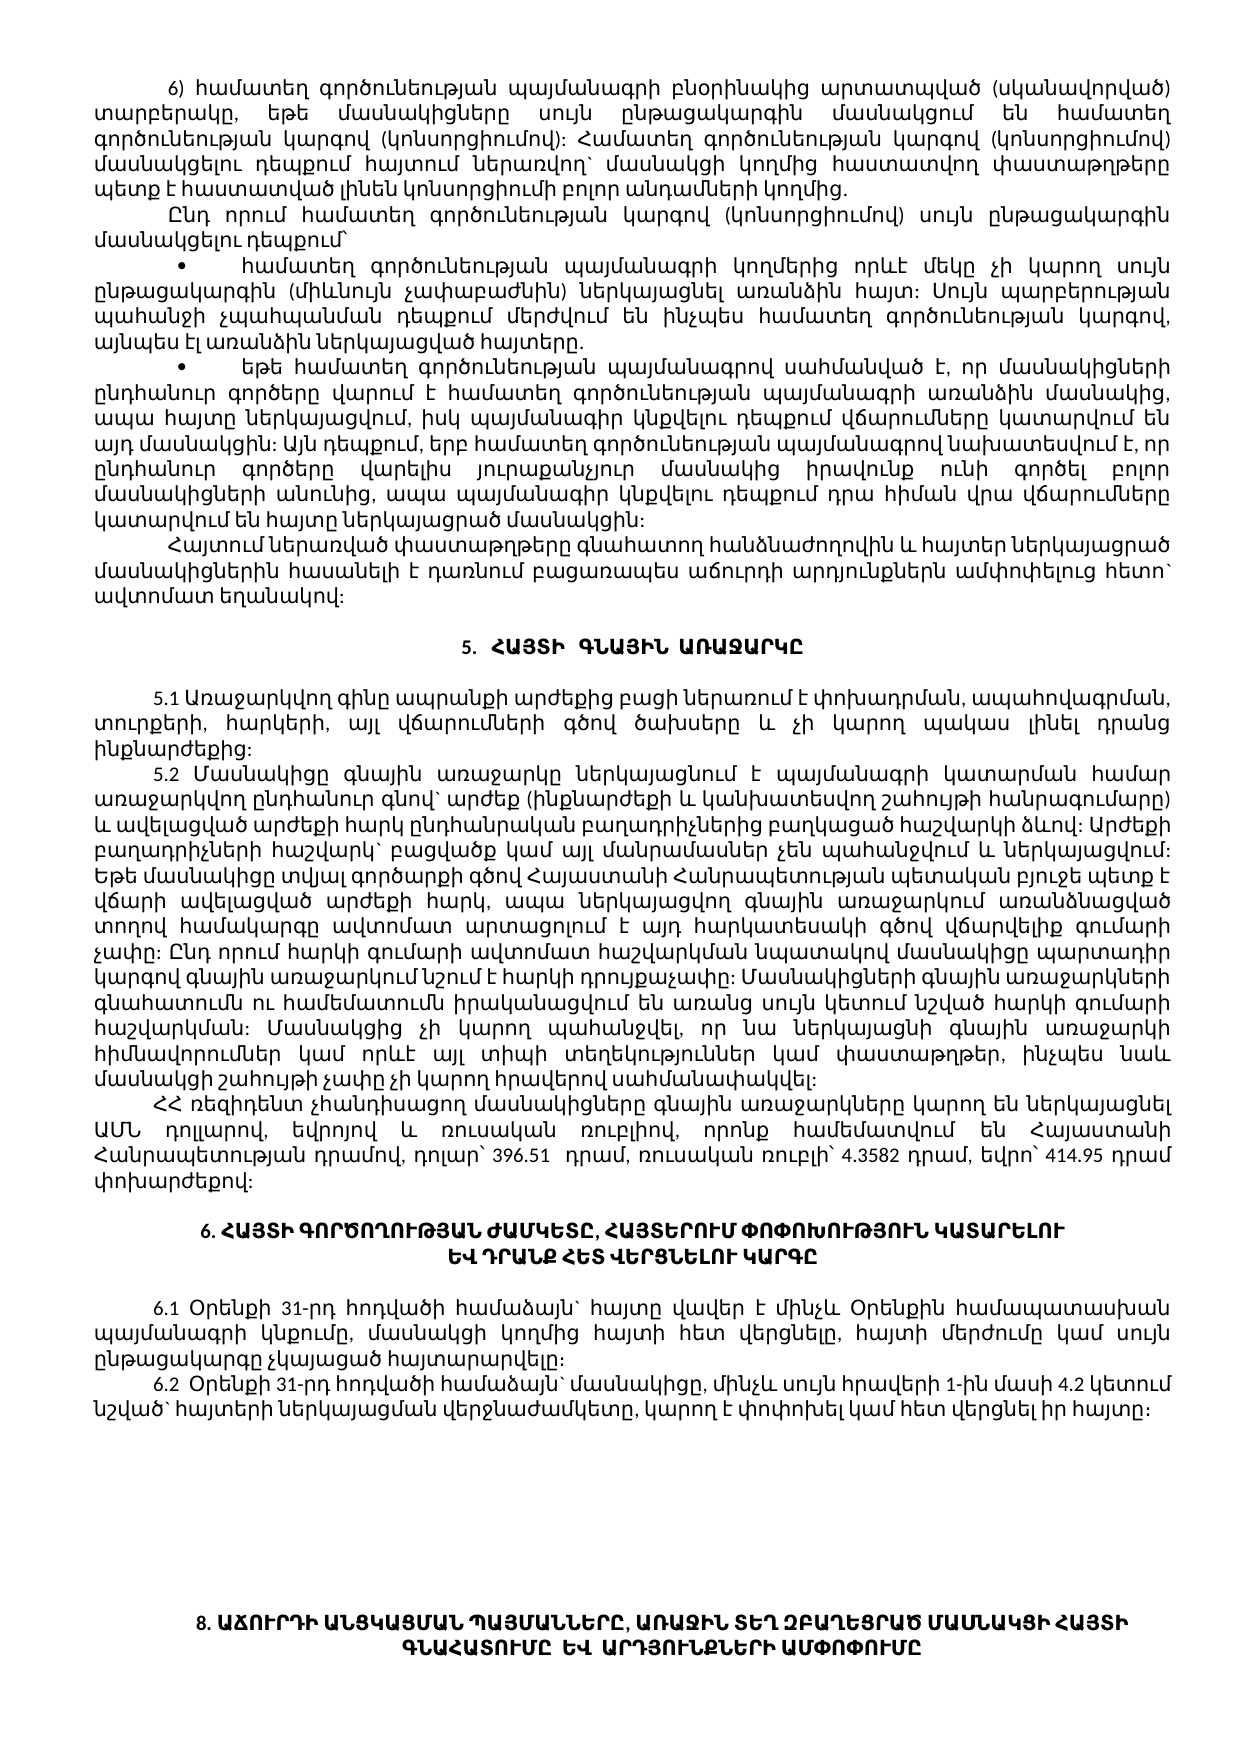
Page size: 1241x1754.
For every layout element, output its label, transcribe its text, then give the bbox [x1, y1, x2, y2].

text 6. ՀԱՅՏԻ ԳՈՐԾՈՂՈՒԹՅԱՆ ԺԱՄԿԵՏԸ, ՀԱՅՏԵՐՈՒՄ ՓՈՓՈԽՈՒԹՅՈՒՆ ԿԱՏԱՐԵԼՈՒ [94, 1219, 1171, 1244]
text 5.1 Առաջարկվող գինը ապրանքի արժեքից բացի ներառում է փոխադրման, ապահովագրման, տուրքերի, հարկերի, այլ վճարումների գծով ծախսերը և չի կարող պակաս լինել դրանց ինքնարժեքից: [94, 685, 1171, 761]
text Ընդ որում համատեղ գործունեության կարգով (կոնսորցիումով) սույն ընթացակարգին մասնակցելու դեպքում՝ [94, 202, 1171, 253]
text 5.2 Մասնակիցը գնային առաջարկը ներկայացնում է պայմանագրի կատարման համար առաջարկվող ընդհանուր գնով` արժեք (ինքնարժեքի և կանխատեսվող շահույթի հանրագումարը) և ավելացված արժեքի հարկ ընդհանրական բաղադրիչներից բաղկացած հաշվարկի ձևով: Արժեքի բաղադրիչների հաշվարկ` բացվածք կամ այլ մանրամասներ չեն պահանջվում և ներկայացվում: Եթե մասնակիցը տվյալ գործարքի գծով Հայաստանի Հանրապետության պետական բյուջե պետք է վճարի ավելացված արժեքի հարկ, ապա ներկայացվող գնային առաջարկում առանձնացված տողով համակարգը ավտոմատ արտացոլում է այդ հարկատեսակի գծով վճարվելիք գումարի չափը: Ընդ որում հարկի գումարի ավտոմատ հաշվարկման նպատակով մասնակիցը պարտադիր կարգով գնային առաջարկում նշում է հարկի դրույքաչափը: Մասնակիցների գնային առաջարկների գնահատումն ու համեմատումն իրականացվում են առանց սույն կետում նշված հարկի գումարի հաշվարկման: Մասնակցից չի կարող պահանջվել, որ նա ներկայացնի գնային առաջարկի հիմնավորումներ կամ որևէ այլ տիպի տեղեկություններ կամ փաստաթղթեր, ինչպես նաև մասնակցի շահույթի չափը չի կարող հրավերով սահմանափակվել: [94, 761, 1171, 1092]
text ԳՆԱՀԱՏՈՒՄԸ ԵՎ ԱՐԴՅՈՒՆՔՆԵՐԻ ԱՄՓՈՓՈՒՄԸ [94, 1635, 1171, 1661]
text Հայտում ներառված փաստաթղթերը գնահատող հանձնաժողովին և հայտեր ներկայացրած մասնակիցներին հասանելի է դառնում բացառապես աճուրդի արդյունքներն ամփոփելուց հետո` ավտոմատ եղանակով: [94, 532, 1171, 609]
list եթե համատեղ գործունեության պայմանագրով սահմանված է, որ մասնակիցների ընդհանուր գործերը վարում է համատեղ գործունեության պայմանագրի առանձին մասնակից, ապա հայտը ներկայացվում, իսկ պայմանագիր կնքվելու դեպքում վճարումները կատարվում են այդ մասնակցին: Այն դեպքում, երբ համատեղ գործունեության պայմանագրով նախատեսվում է, որ ընդհանուր գործերը վարելիս յուրաքանչյուր մասնակից իրավունք ունի գործել բոլոր մասնակիցների անունից, ապա պայմանագիր կնքվելու դեպքում դրա հիման վրա վճարումները կատարվում են հայտը ներկայացրած մասնակցին: [94, 354, 1171, 532]
text ՀՀ ռեզիդենտ չհանդիսացող մասնակիցները գնային առաջարկները կարող են ներկայացնել ԱՄՆ դոլլարով, եվրոյով և ռուսական ռուբլիով, որոնք համեմատվում են Հայաստանի Հանրապետության դրամով, դոլար՝ 396.51 դրամ, ռուսական ռուբլի՝ 4.3582 դրամ, եվրո՝ 414.95 դրամ փոխարժեքով: [94, 1092, 1171, 1193]
list համատեղ գործունեության պայմանագրի կողմերից որևէ մեկը չի կարող սույն ընթացակարգին (միևնույն չափաբաժնին) ներկայացնել առանձին հայտ: Սույն պարբերության պահանջի չպահպանման դեպքում մերժվում են ինչպես համատեղ գործունեության կարգով, այնպես էլ առանձին ներկայացված հայտերը. [94, 253, 1171, 354]
text 6) համատեղ գործունեության պայմանագրի բնօրինակից արտատպված (սկանավորված) տարբերակը, եթե մասնակիցները սույն ընթացակարգին մասնակցում են համատեղ գործունեության կարգով (կոնսորցիումով): Համատեղ գործունեության կարգով (կոնսորցիումով) մասնակցելու դեպքում հայտում ներառվող` մասնակցի կողմից հաստատվող փաստաթղթերը պետք է հաստատված լինեն կոնսորցիումի բոլոր անդամների կողմից. [94, 75, 1171, 202]
text 6.1 Օրենքի 31-րդ հոդվածի համաձայն` հայտը վավեր է մինչև Օրենքին համապատասխան պայմանագրի կնքումը, մասնակցի կողմից հայտի հետ վերցնելը, հայտի մերժումը կամ սույն ընթացակարգը չկայացած հայտարարվելը։ [94, 1295, 1171, 1371]
text 6.2 Օրենքի 31-րդ հոդվածի համաձայն` մասնակիցը, մինչև սույն հրավերի 1-ին մասի 4.2 կետում նշված` հայտերի ներկայացման վերջնաժամկետը, կարող է փոփոխել կամ հետ վերցնել իր հայտը։ [94, 1371, 1171, 1422]
text 5. ՀԱՅՏԻ ԳՆԱՅԻՆ ԱՌԱՋԱՐԿԸ [94, 634, 1171, 659]
text ԵՎ ԴՐԱՆՔ ՀԵՏ ՎԵՐՑՆԵԼՈՒ ԿԱՐԳԸ [94, 1244, 1171, 1269]
text 8. ԱՃՈՒՐԴԻ ԱՆՑԿԱՑՄԱՆ ՊԱՅՄԱՆՆԵՐԸ, ԱՌԱՋԻՆ ՏԵՂ ԶԲԱՂԵՑՐԱԾ ՄԱՍՆԱԿՑԻ ՀԱՅՏԻ [94, 1610, 1171, 1635]
